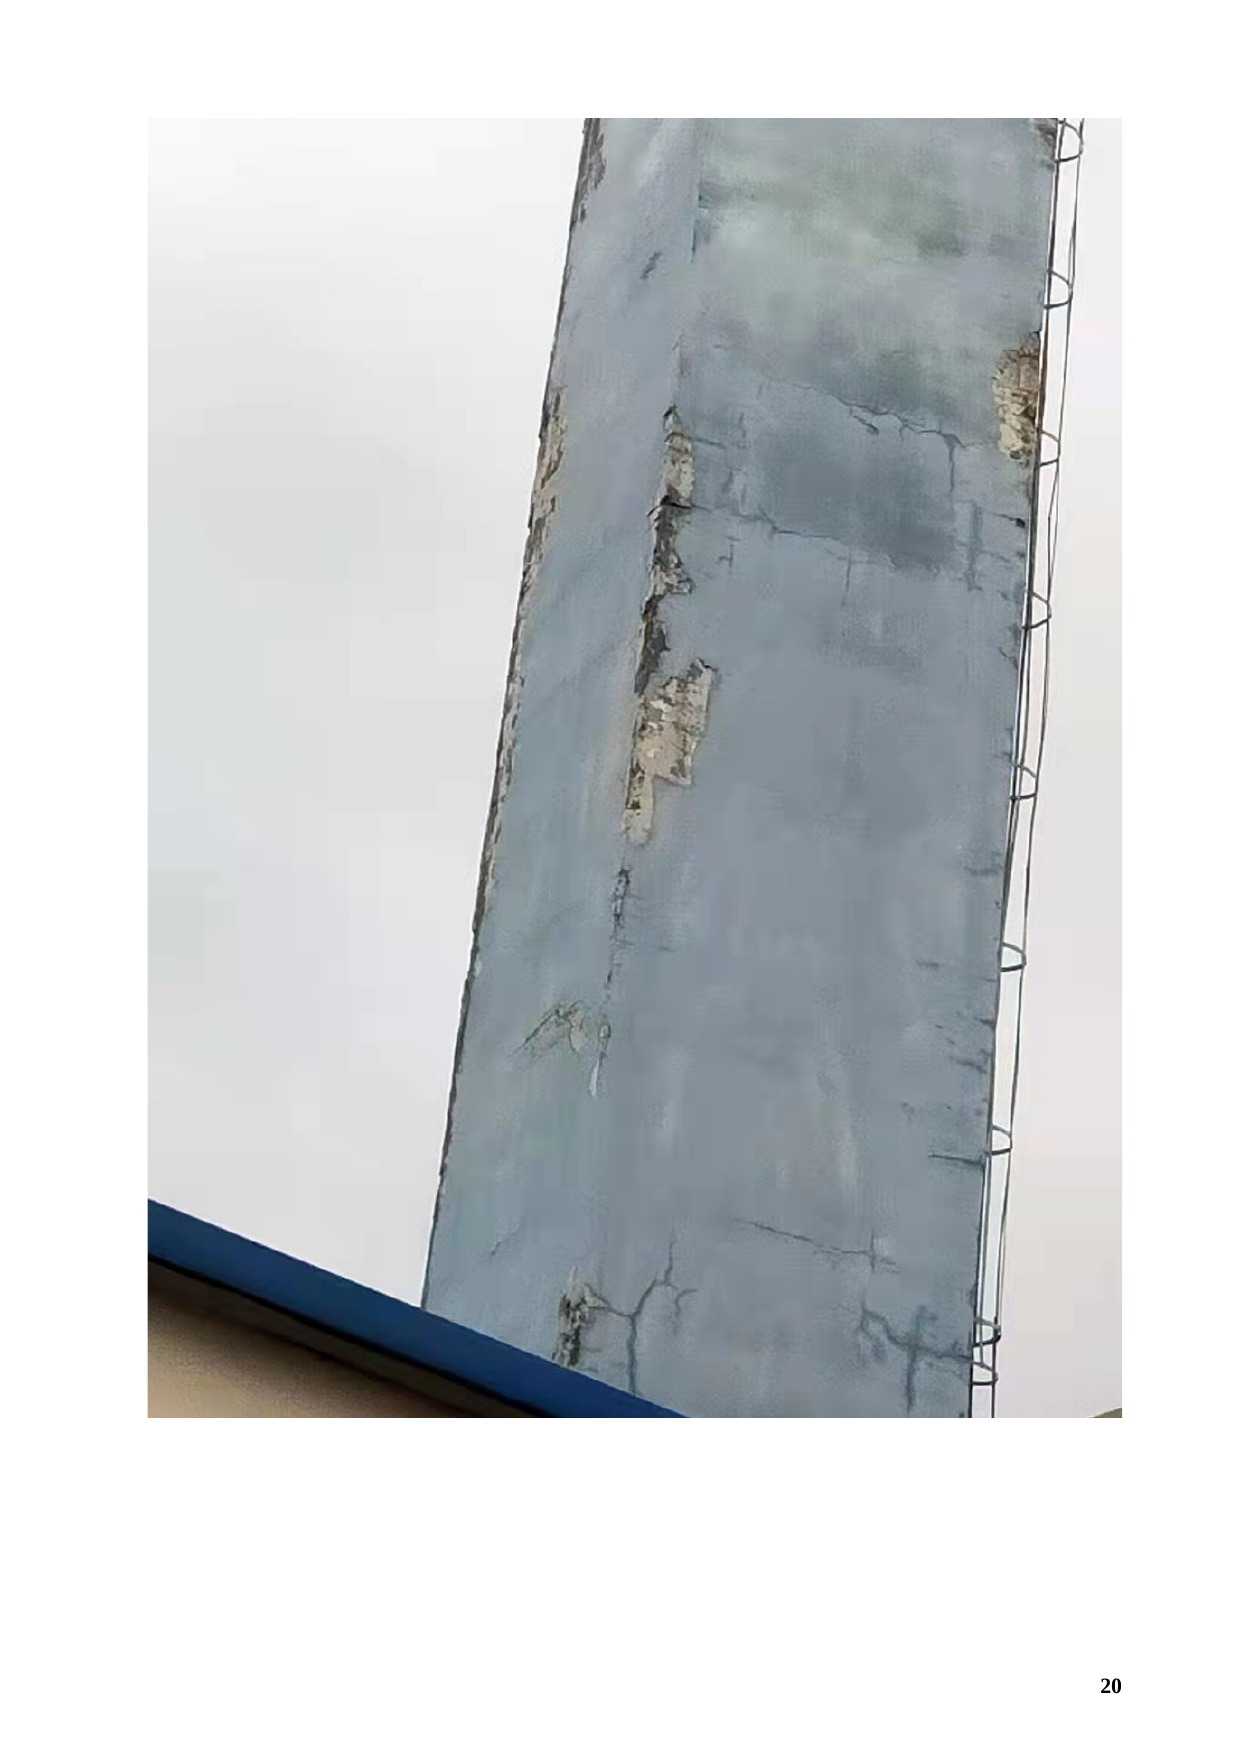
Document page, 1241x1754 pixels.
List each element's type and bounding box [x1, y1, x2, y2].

picture [147, 118, 1123, 1418]
